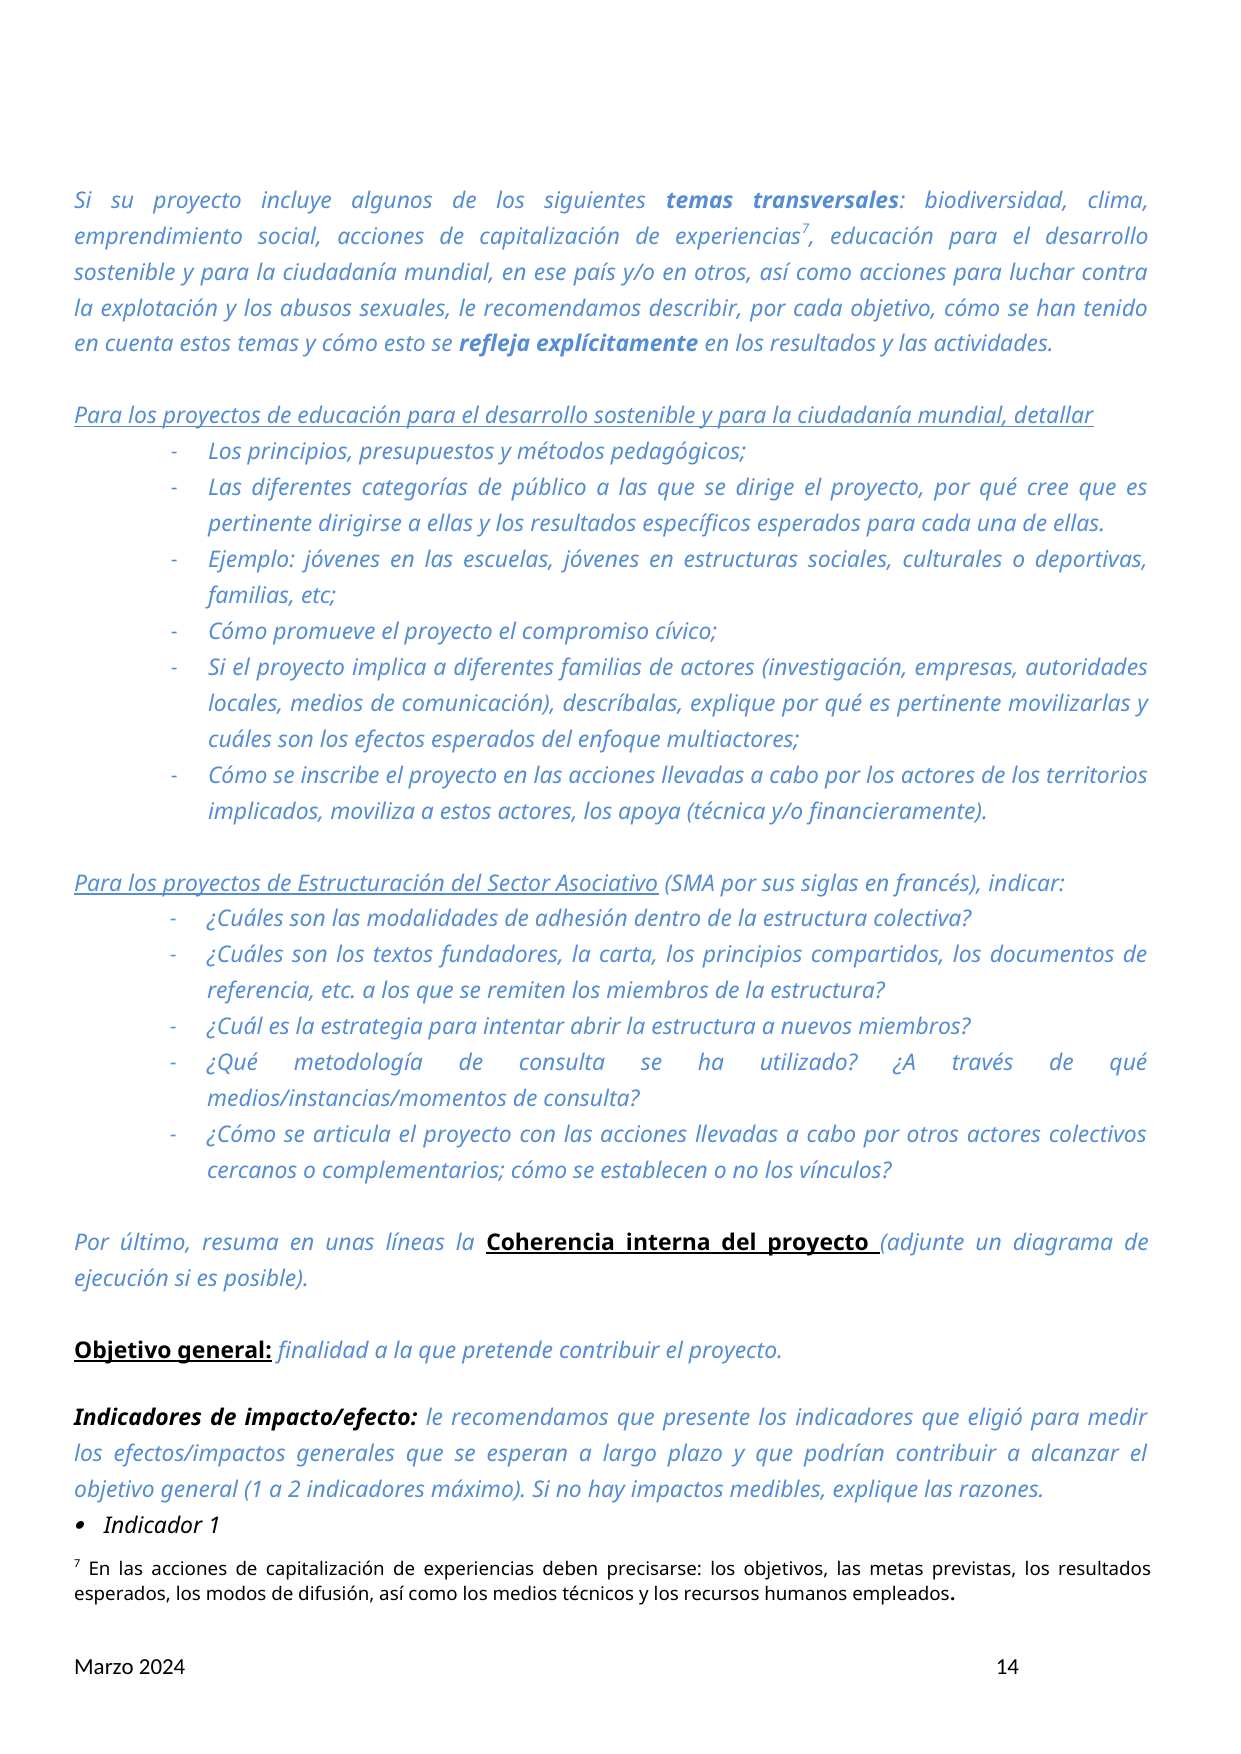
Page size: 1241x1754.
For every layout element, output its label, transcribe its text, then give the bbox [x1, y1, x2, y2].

list Cómo se inscribe el proyecto en las acciones llevadas a cabo por los actores de los territorios implicados, moviliza a estos actores, los apoya (técnica y/o financieramente). [170, 759, 1152, 826]
text Si su proyecto incluye algunos de los siguientes temas transversales: biodiversidad, clima, emprendimiento social, acciones de capitalización de experiencias, educación para el desarrollo sostenible y para la ciudadanía mundial, en ese país y/o en otros, así como acciones para luchar contra la explotación y los abusos sexuales, le recomendamos describir, por cada objetivo, cómo se han tenido en cuenta estos temas y cómo esto se refleja explícitamente en los resultados y las actividades. [74, 184, 1152, 359]
text Para los proyectos de educación para el desarrollo sostenible y para la ciudadanía mundial, detallar [74, 399, 1152, 431]
list Ejemplo: jóvenes en las escuelas, jóvenes en estructuras sociales, culturales o deportivas, familias, etc; [170, 543, 1152, 610]
list Los principios, presupuestos y métodos pedagógicos; [170, 435, 1152, 466]
list Las diferentes categorías de público a las que se dirige el proyecto, por qué cree que es pertinente dirigirse a ellas y los resultados específicos esperados para cada una de ellas. [170, 471, 1152, 538]
list ¿Qué metodología de consulta se ha utilizado? ¿A través de qué medios/instancias/momentos de consulta? [169, 1046, 1152, 1113]
list ¿Cómo se articula el proyecto con las acciones llevadas a cabo por otros actores colectivos cercanos o complementarios; cómo se establecen o no los vínculos? [169, 1118, 1152, 1185]
list Indicador 1 [74, 1509, 1152, 1540]
text Por último, resuma en unas líneas la Coherencia interna del proyecto (adjunte un diagrama de ejecución si es posible). [74, 1226, 1152, 1293]
text Indicadores de impacto/efecto: le recomendamos que presente los indicadores que eligió para medir los efectos/impactos generales que se esperan a largo plazo y que podrían contribuir a alcanzar el objetivo general (1 a 2 indicadores máximo). Si no hay impactos medibles, explique las razones. [74, 1401, 1152, 1504]
list Cómo promueve el proyecto el compromiso cívico; [170, 615, 1152, 646]
list ¿Cuál es la estrategia para intentar abrir la estructura a nuevos miembros? [169, 1010, 1152, 1041]
list ¿Cuáles son los textos fundadores, la carta, los principios compartidos, los documentos de referencia, etc. a los que se remiten los miembros de la estructura? [169, 938, 1152, 1006]
list Si el proyecto implica a diferentes familias de actores (investigación, empresas, autoridades locales, medios de comunicación), descríbalas, explique por qué es pertinente movilizarlas y cuáles son los efectos esperados del enfoque multiactores; [170, 651, 1152, 754]
text Objetivo general: finalidad a la que pretende contribuir el proyecto. [74, 1334, 1152, 1365]
list ¿Cuáles son las modalidades de adhesión dentro de la estructura colectiva? [169, 902, 1152, 934]
text Para los proyectos de Estructuración del Sector Asociativo (SMA por sus siglas en francés), indicar: [74, 866, 1152, 898]
